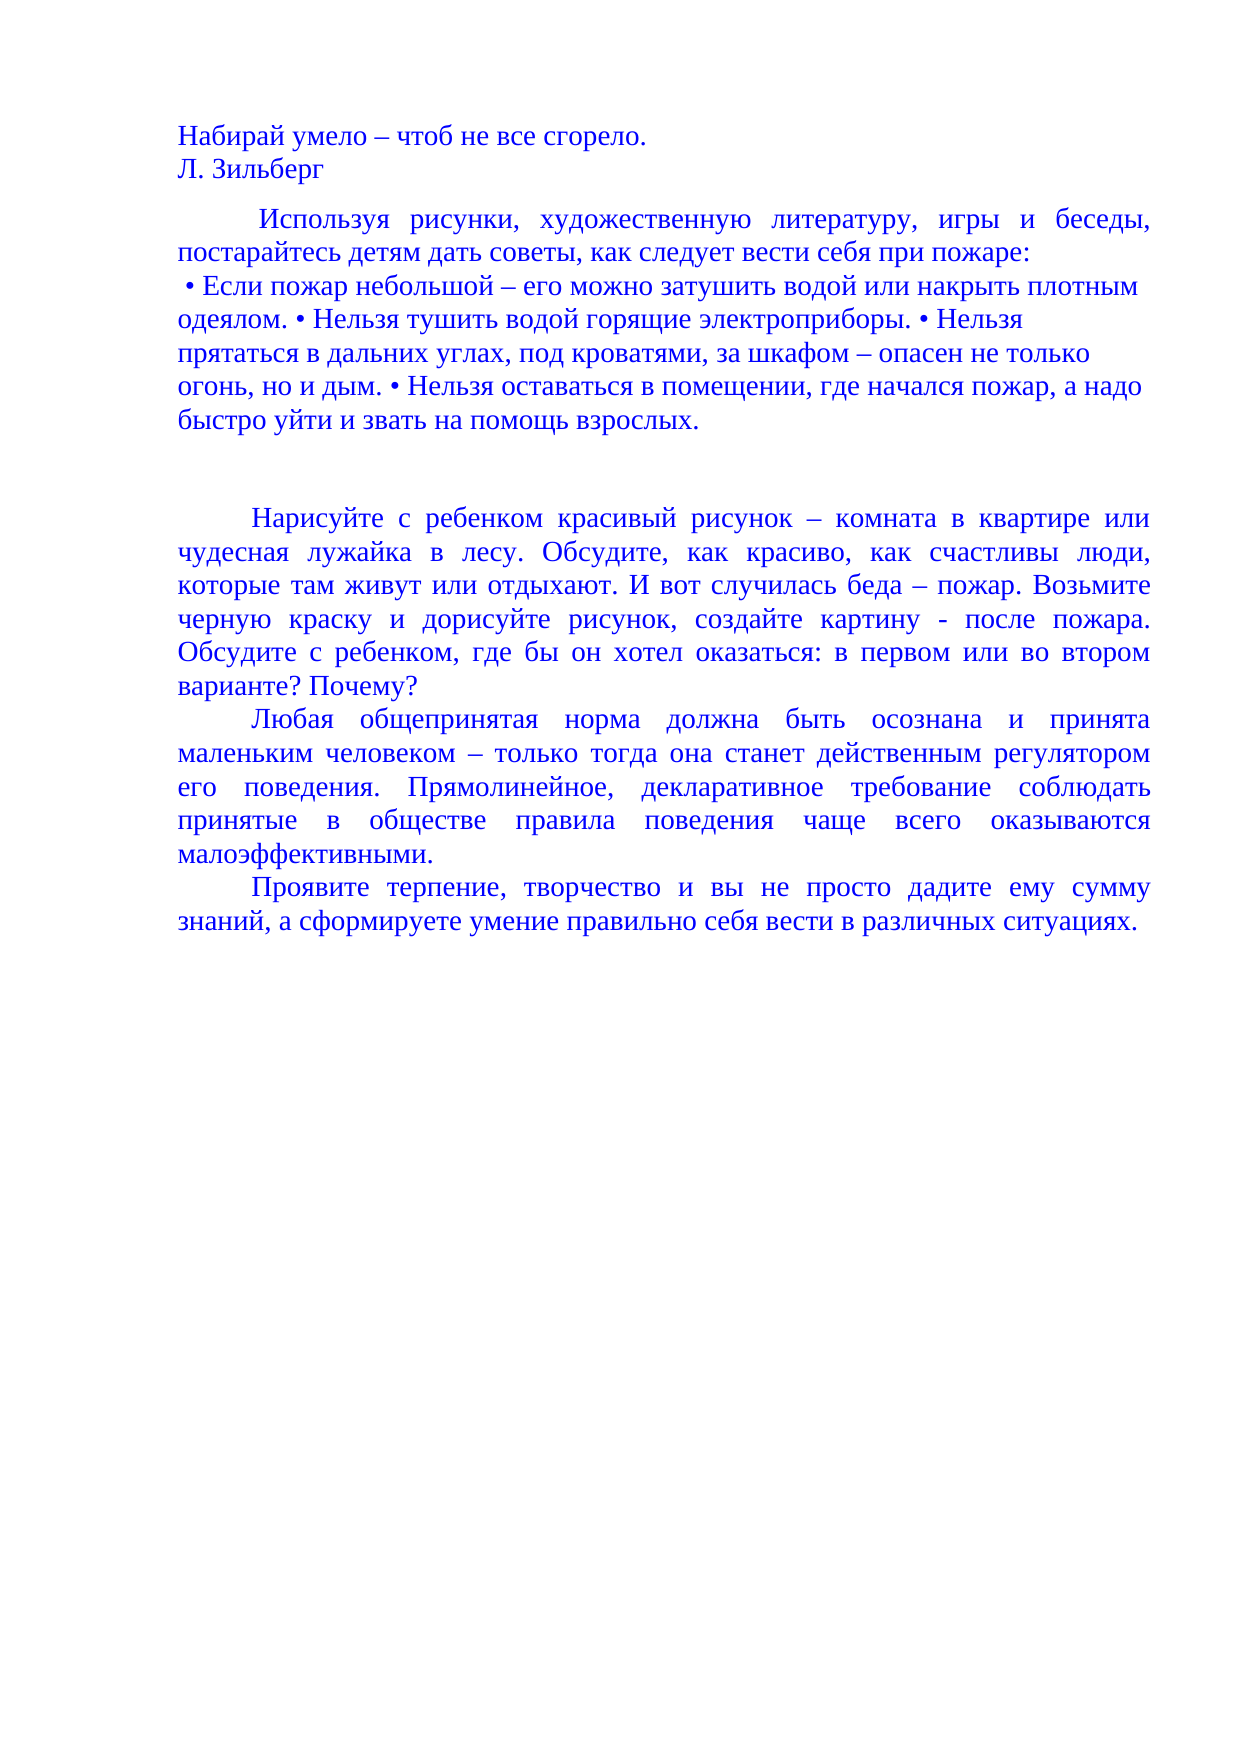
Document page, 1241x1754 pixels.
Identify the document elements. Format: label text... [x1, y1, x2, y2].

text Используя рисунки, художественную литературу, игры и беседы, постарайтесь детям дать советы, как следует вести себя при пожаре: [177, 201, 1152, 268]
text Проявите терпение, творчество и вы не просто дадите ему сумму знаний, а сформируете умение правильно себя вести в различных ситуациях. [177, 869, 1152, 936]
text Любая общепринятая норма должна быть осознана и принята маленьким человеком – только тогда она станет действенным регулятором его поведения. Прямолинейное, декларативное требование соблюдать принятые в обществе правила поведения чаще всего оказываются малоэффективными. [177, 702, 1152, 869]
text • Если пожар небольшой – его можно затушить водой или накрыть плотным одеялом. • Нельзя тушить водой горящие электроприборы. • Нельзя прятаться в дальних углах, под кроватями, за шкафом – опасен не только огонь, но и дым. • Нельзя оставаться в помещении, где начался пожар, а надо быстро уйти и звать на помощь взрослых. [177, 268, 1152, 436]
text Нарисуйте с ребенком красивый рисунок – комната в квартире или чудесная лужайка в лесу. Обсудите, как красиво, как счастливы люди, которые там живут или отдыхают. И вот случилась беда – пожар. Возьмите черную краску и дорисуйте рисунок, создайте картину - после пожара. Обсудите с ребенком, где бы он хотел оказаться: в первом или во втором варианте? Почему? [177, 500, 1152, 702]
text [177, 118, 1152, 185]
